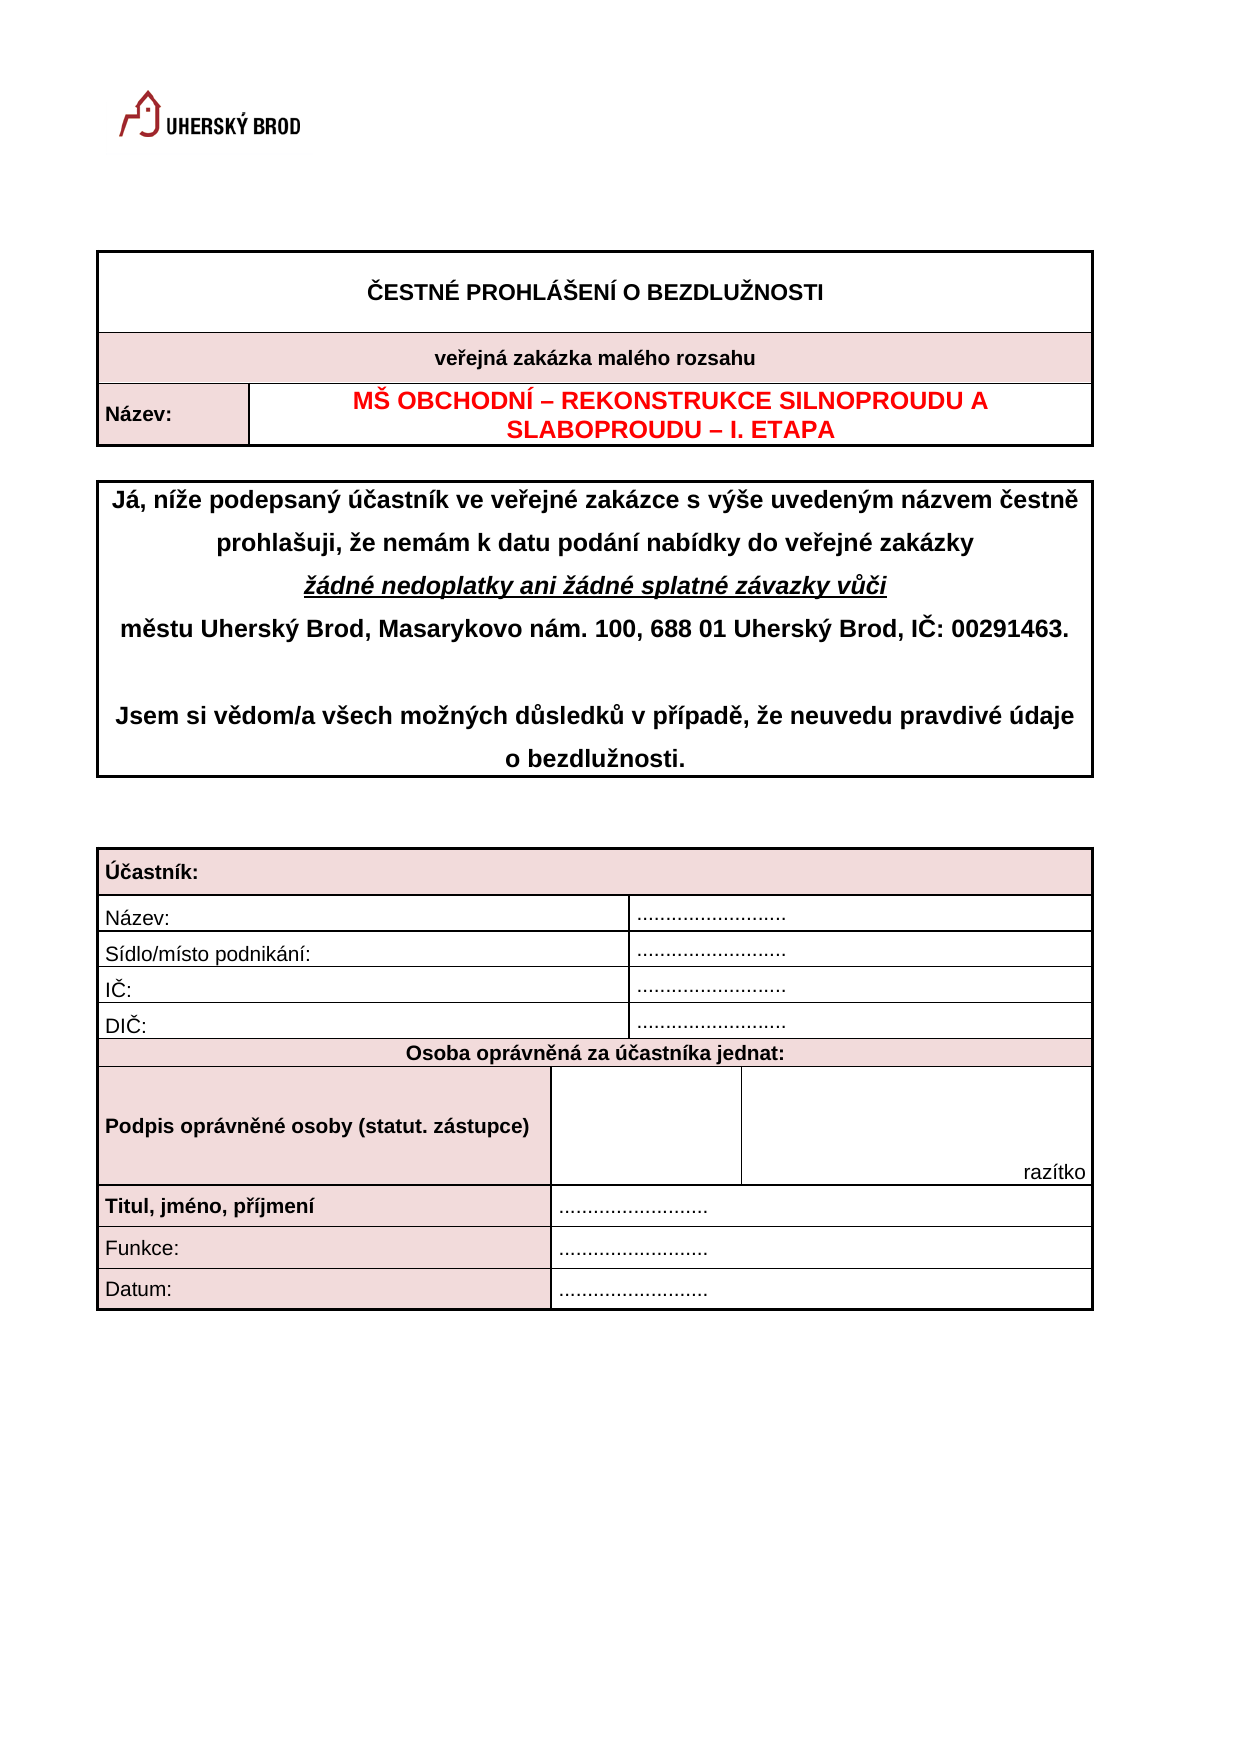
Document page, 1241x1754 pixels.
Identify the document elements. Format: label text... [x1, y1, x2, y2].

table_cell Titul, jméno, příjmení [99, 1186, 550, 1226]
table_cell Datum: [99, 1269, 550, 1308]
table_cell Osoba oprávněná za účastníka jednat: [99, 1039, 1091, 1066]
table_cell DIČ: [99, 1003, 628, 1038]
table_cell Podpis oprávněné osoby (statut. zástupce) [99, 1067, 550, 1184]
table_cell razítko [742, 1067, 1091, 1184]
table_cell Název: [99, 384, 248, 444]
table_header ČESTNÉ PROHLÁŠENÍ O BEZDLUŽNOSTI [99, 253, 1091, 332]
table_cell Funkce: [99, 1227, 550, 1268]
picture [106, 73, 313, 155]
table_header Já, níže podepsaný účastník ve veřejné zakázce s výše uvedeným názvem čestně prohlašuji, že nemám k datu podání nabídky do veřejné zakázky žádné nedoplatky ani žádné splatné závazky vůči městu Uherský Brod, Masarykovo nám. 100, 688 01 Uherský Brod, IČ: 00291463. Jsem si vědom/a všech možných důsledků v případě, že neuvedu pravdivé údaje o bezdlužnosti. [99, 483, 1091, 775]
table_cell Název: [99, 896, 628, 930]
table_cell [552, 1067, 741, 1184]
table_cell .......................... [630, 932, 1091, 966]
table_cell mš obchodní – rekonstrukce silnoproudu a slaboproudu – I. etapa [250, 384, 1091, 444]
table_cell Sídlo/místo podnikání: [99, 932, 628, 966]
table_cell veřejná zakázka malého rozsahu [99, 333, 1091, 382]
table_cell .......................... [552, 1269, 1091, 1308]
table_cell .......................... [630, 967, 1091, 1002]
table_cell .......................... [630, 1003, 1091, 1038]
table_header Účastník: [99, 850, 1091, 894]
table_cell .......................... [552, 1186, 1091, 1226]
table_cell IČ: [99, 967, 628, 1002]
table_cell .......................... [552, 1227, 1091, 1268]
table_cell .......................... [630, 896, 1091, 930]
